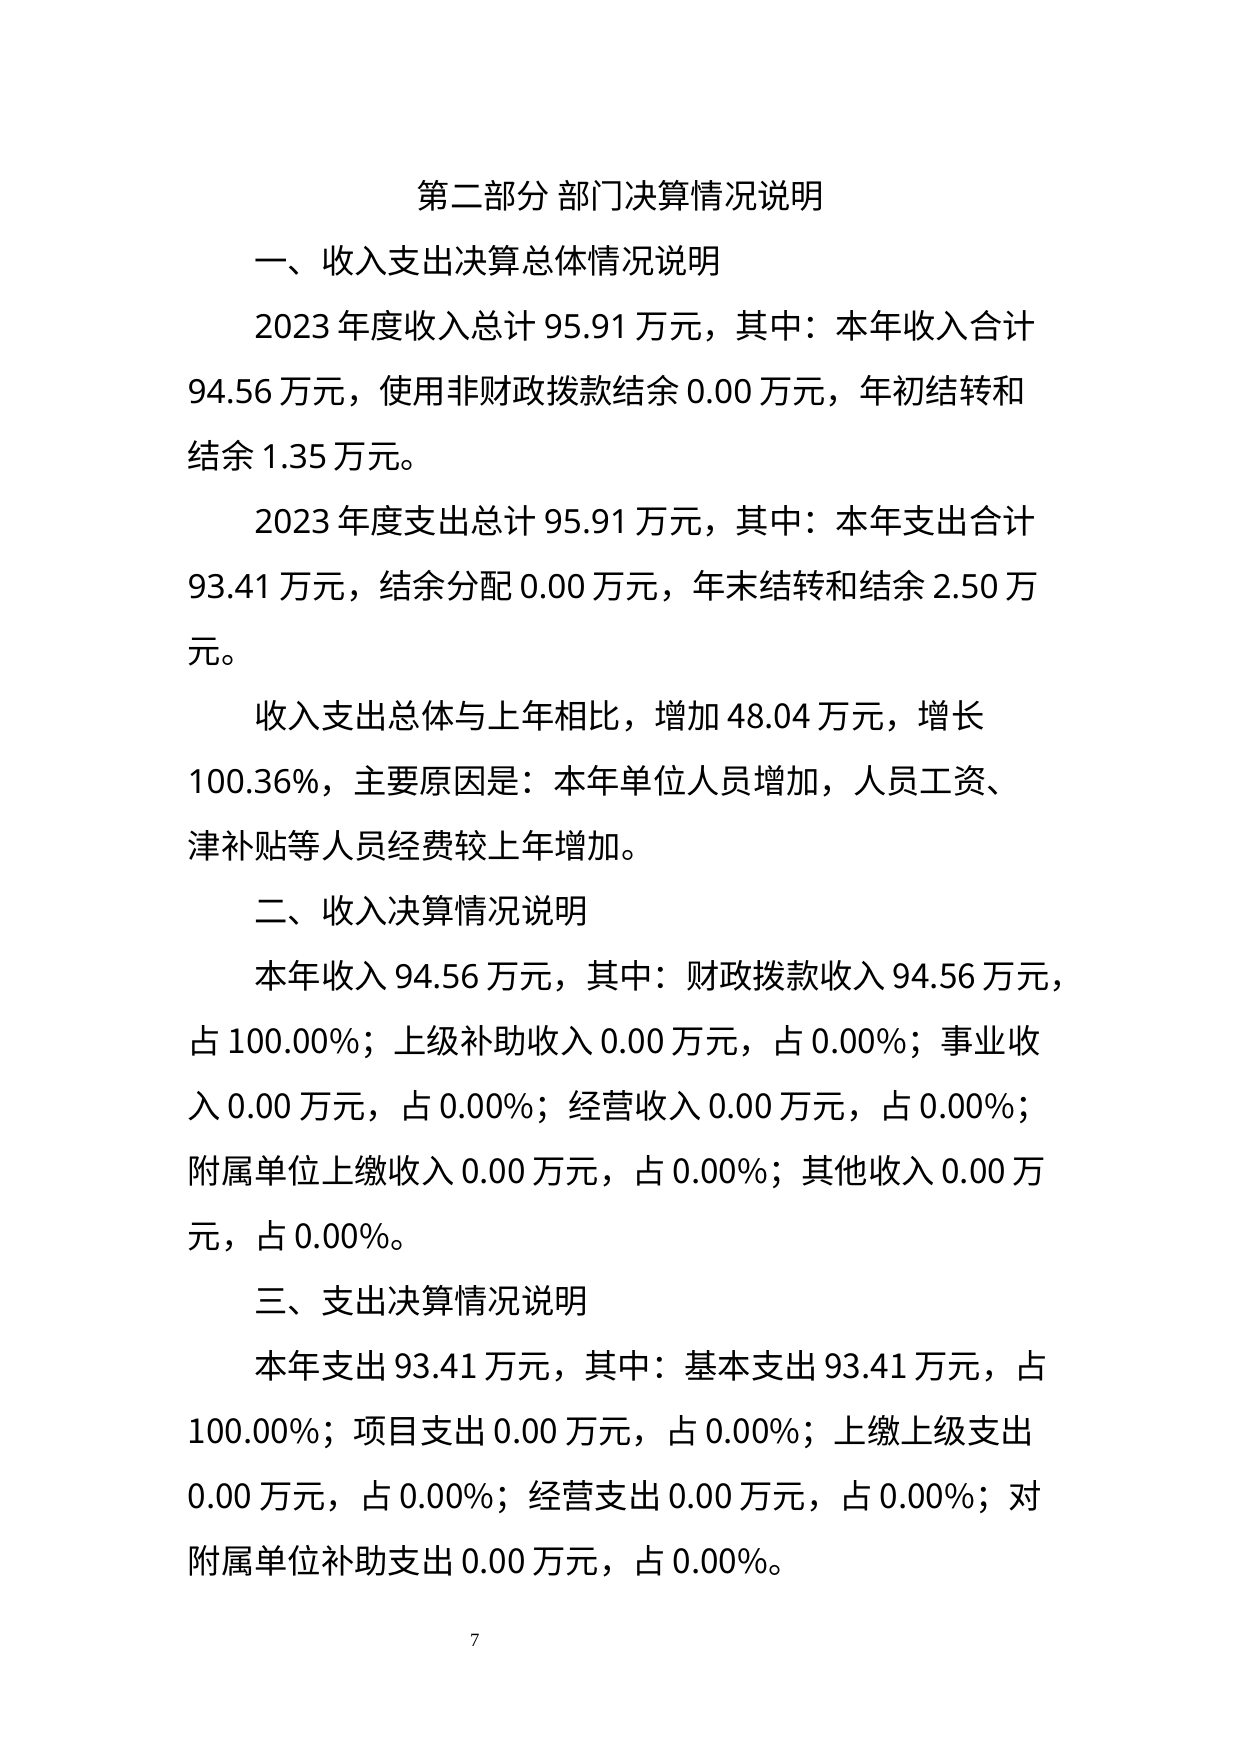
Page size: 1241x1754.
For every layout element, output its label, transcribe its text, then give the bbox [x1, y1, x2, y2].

text 三、支出决算情况说明 [187, 1267, 1053, 1332]
text 2023年度支出总计95.91万元，其中：本年支出合计93.41万元，结余分配0.00万元，年末结转和结余2.50万元。 [187, 487, 1053, 682]
text 收入支出总体与上年相比，增加48.04万元，增长100.36%，主要原因是：本年单位人员增加，人员工资、津补贴等人员经费较上年增加。 [187, 682, 1053, 877]
text 第二部分 部门决算情况说明 [187, 162, 1053, 227]
text 一、收入支出决算总体情况说明 [187, 227, 1053, 292]
text 2023年度收入总计95.91万元，其中：本年收入合计94.56万元，使用非财政拨款结余0.00万元，年初结转和结余1.35万元。 [187, 292, 1053, 487]
text 二、收入决算情况说明 [187, 877, 1053, 942]
text 本年支出93.41万元，其中：基本支出93.41万元，占100.00%；项目支出0.00万元，占0.00%；上缴上级支出0.00万元，占0.00%；经营支出0.00万元，占0.00%；对附属单位补助支出0.00万元，占0.00%。 [187, 1332, 1053, 1592]
text 本年收入94.56万元，其中：财政拨款收入94.56万元，占100.00%；上级补助收入0.00万元，占0.00%；事业收入0.00万元，占0.00%；经营收入0.00万元，占0.00%；附属单位上缴收入0.00万元，占0.00%；其他收入0.00万元，占0.00%。 [187, 942, 1053, 1267]
